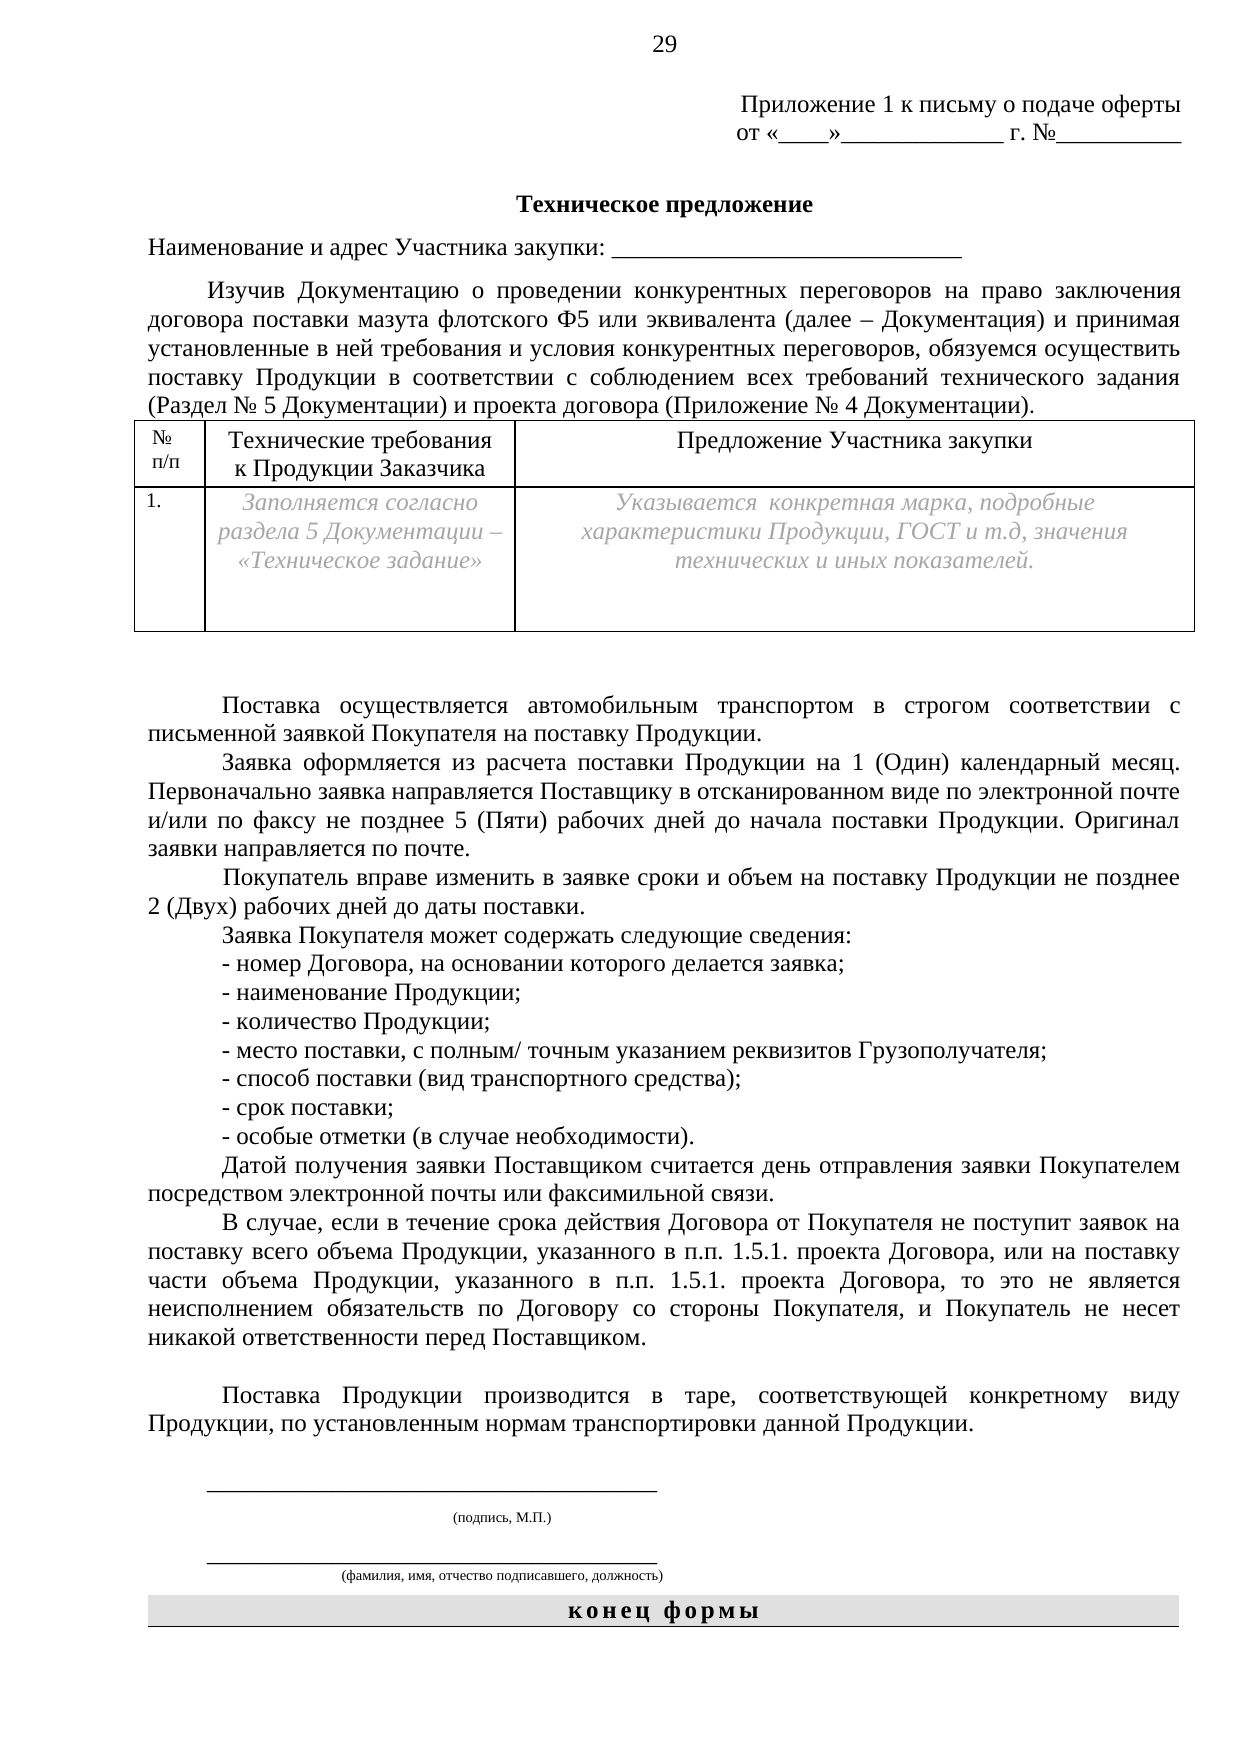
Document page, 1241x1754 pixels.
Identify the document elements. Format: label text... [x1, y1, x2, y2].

table_header № п/п [135, 421, 204, 486]
text конец формы [148, 1595, 1179, 1626]
text Заявка Покупателя может содержать следующие сведения: [148, 920, 1181, 948]
table_cell [135, 488, 204, 631]
table_cell Указывается конкретная марка, подробные характеристики Продукции, ГОСТ и т.д, значения технических и иных показателей. [516, 488, 1194, 631]
text ____________________________________ [148, 1466, 1181, 1495]
text (фамилия, имя, отчество подписавшего, должность) [148, 1567, 797, 1595]
table_cell Заполняется согласно раздела 5 Документации – «Техническое задание» [206, 488, 514, 631]
text Техническое предложение [148, 189, 1181, 218]
text Поставка осуществляется автомобильным транспортом в строгом соответствии с письменной заявкой Покупателя на поставку Продукции. [148, 690, 1181, 747]
text Изучив Документацию о проведении конкурентных переговоров на право заключения договора поставки мазута флотского Ф5 или эквивалента (далее – Документация) и принимая установленные в ней требования и условия конкурентных переговоров, обязуемся осуществить поставку Продукции в соответствии с соблюдением всех требований технического задания (Раздел № 5 Документации) и проекта договора (Приложение № 4 Документации). [148, 276, 1181, 419]
text - срок поставки; [148, 1092, 1181, 1121]
text Заявка оформляется из расчета поставки Продукции на 1 (Один) календарный месяц. Первоначально заявка направляется Поставщику в отсканированном виде по электронной почте и/или по факсу не позднее 5 (Пяти) рабочих дней до начала поставки Продукции. Оригинал заявки направляется по почте. [148, 747, 1181, 862]
text - место поставки, с полным/ точным указанием реквизитов Грузополучателя; [148, 1035, 1181, 1063]
text - наименование Продукции; [148, 977, 1181, 1006]
text ____________________________________ [148, 1538, 1181, 1567]
text - номер Договора, на основании которого делается заявка; [148, 948, 1181, 977]
text Поставка Продукции производится в таре, соответствующей конкретному виду Продукции, по установленным нормам транспортировки данной Продукции. [148, 1380, 1181, 1437]
text Датой получения заявки Поставщиком считается день отправления заявки Покупателем посредством электронной почты или факсимильной связи. [148, 1150, 1181, 1207]
text - особые отметки (в случае необходимости). [148, 1121, 1181, 1150]
text Приложение 2 к письму о подаче оферты от «____»_____________ г. №__________ [148, 89, 1181, 146]
text Наименование и адрес Участника закупки: ____________________________ [148, 232, 1181, 261]
table_header Технические требования к Продукции Заказчика [206, 421, 514, 486]
text - количество Продукции; [148, 1006, 1181, 1035]
text - способ поставки (вид транспортного средства); [148, 1063, 1181, 1092]
text В случае, если в течение срока действия Договора от Покупателя не поступит заявок на поставку всего объема Продукции, указанного в п.п. 1.5.1. проекта Договора, или на поставку части объема Продукции, указанного в п.п. 1.5.1. проекта Договора, то это не является неисполнением обязательств по Договору со стороны Покупателя, и Покупатель не несет никакой ответственности перед Поставщиком. [148, 1207, 1181, 1351]
text (подпись, М.П.) [148, 1509, 797, 1538]
table_header Предложение Участника закупки [516, 421, 1194, 486]
text Покупатель вправе изменить в заявке сроки и объем на поставку Продукции не позднее 2 (Двух) рабочих дней до даты поставки. [148, 862, 1181, 920]
